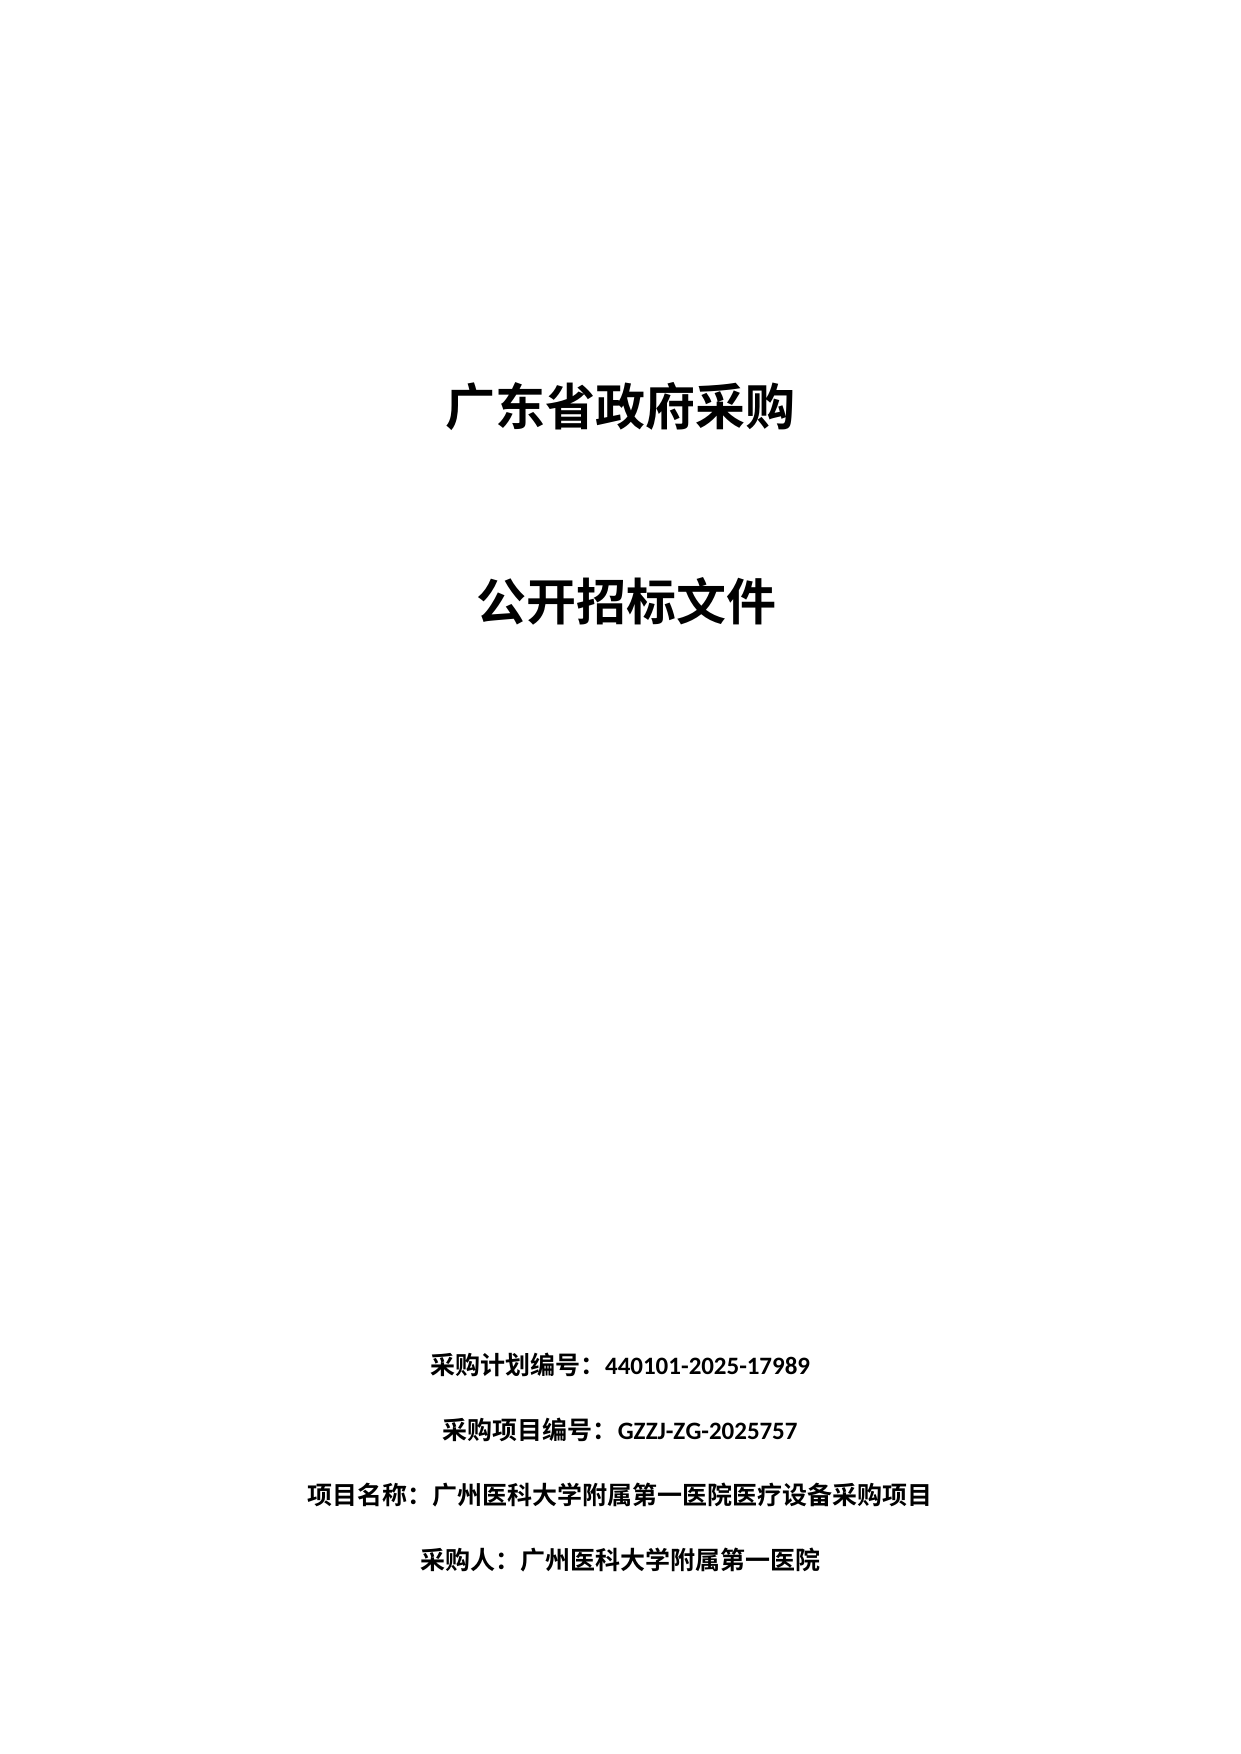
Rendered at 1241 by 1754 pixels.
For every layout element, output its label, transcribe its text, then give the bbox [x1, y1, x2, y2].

text 广东省政府采购 [187, 357, 1053, 454]
text 采购项目编号：GZZJ-ZG-2025757 [187, 1397, 1053, 1462]
text 采购人：广州医科大学附属第一医院 [187, 1527, 1053, 1592]
text 项目名称：广州医科大学附属第一医院医疗设备采购项目 [187, 1462, 1053, 1527]
text 采购计划编号：440101-2025-17989 [187, 1332, 1053, 1397]
text 公开招标文件 [187, 552, 1053, 1332]
